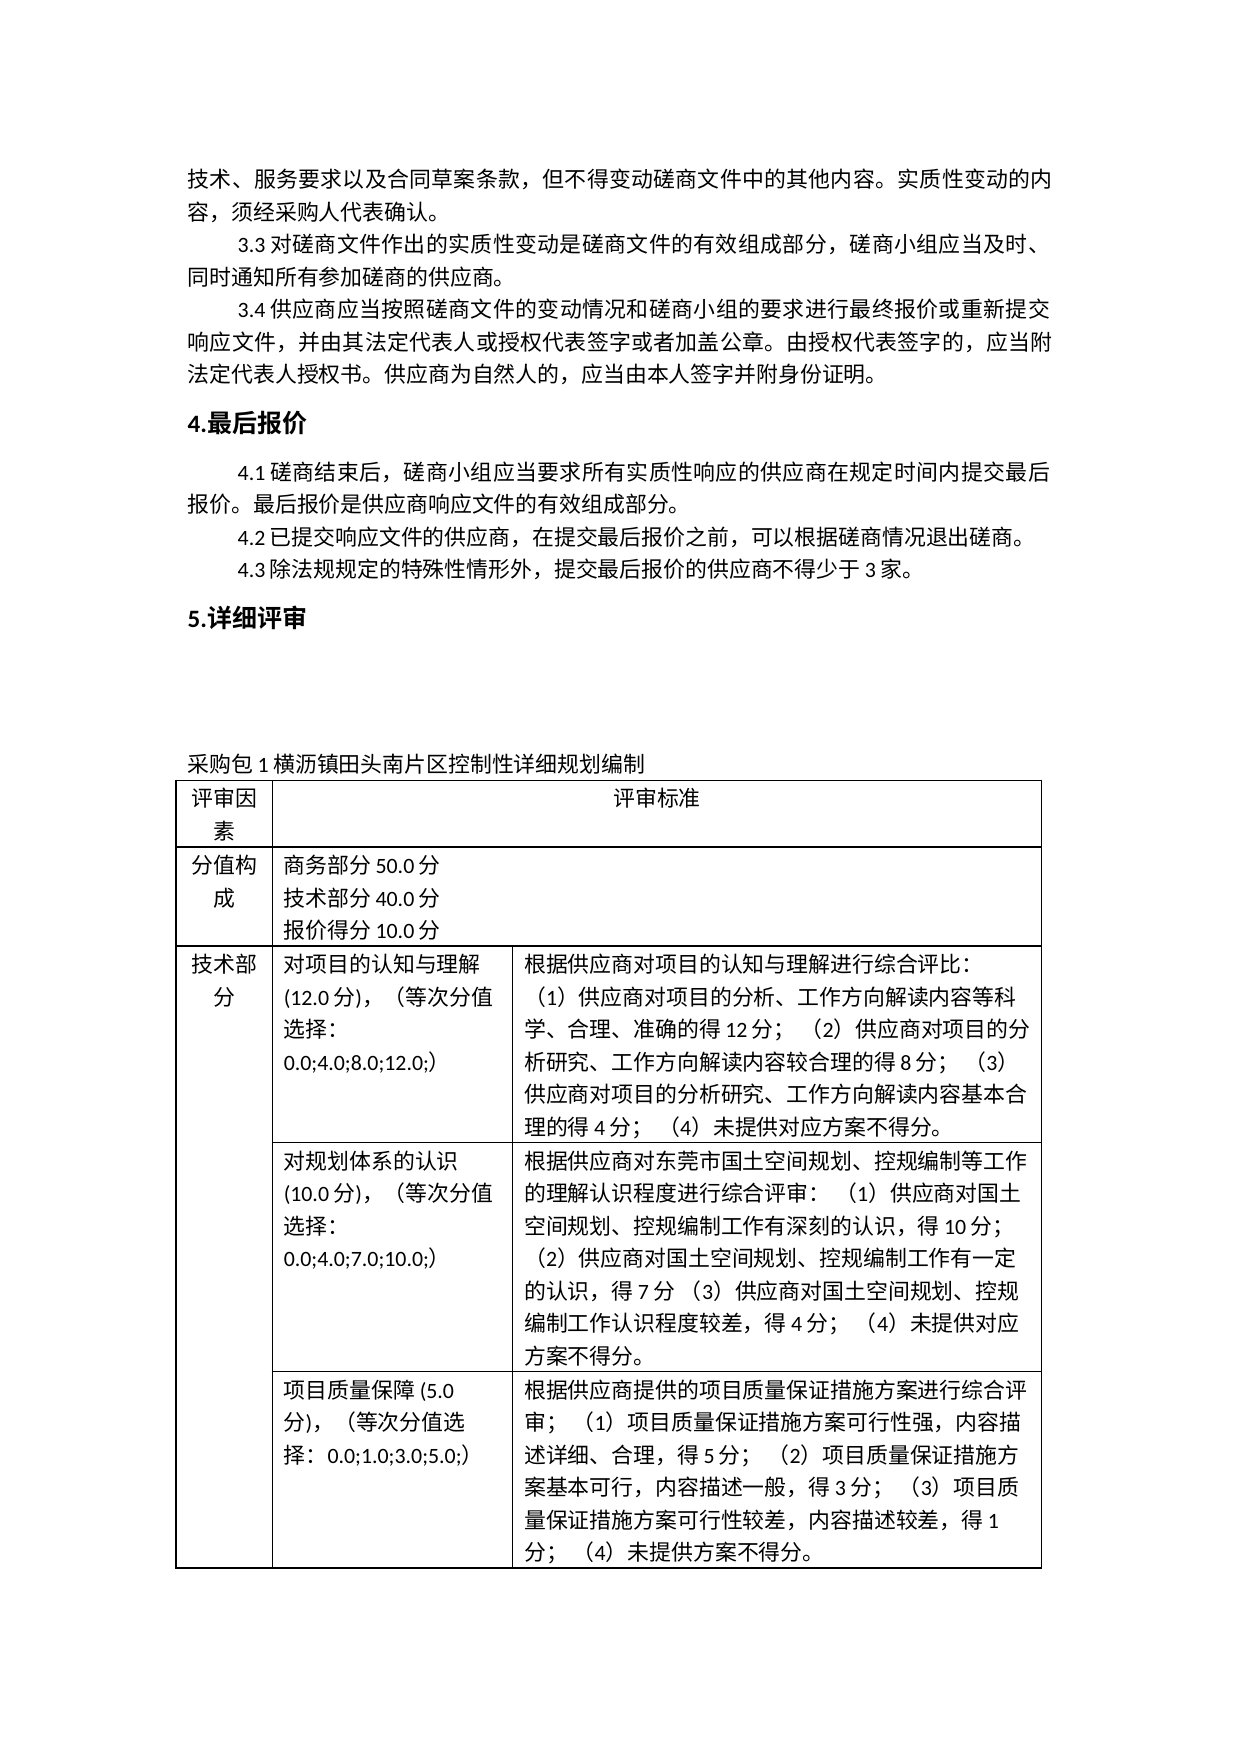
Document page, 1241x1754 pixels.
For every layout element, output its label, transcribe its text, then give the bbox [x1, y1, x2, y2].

table_header 评审因素 [177, 781, 272, 846]
table_cell 商务部分50.0分 技术部分40.0分 报价得分10.0分 [273, 848, 1041, 945]
text 5.详细评审 [187, 584, 1053, 649]
table_cell 根据供应商对东莞市国土空间规划、控规编制等工作的理解认识程度进行综合评审： （1）供应商对国土空间规划、控规编制工作有深刻的认识，得10分； （2）供应商对国土空间规划、控规编制工作有一定的认识，得7分 （3）供应商对国土空间规划、控规编制工作认识程度较差，得4分； （4）未提供对应方案不得分。 [513, 1143, 1041, 1371]
table_cell 对规划体系的认识 (10.0分)，（等次分值选择：0.0;4.0;7.0;10.0;） [273, 1143, 512, 1371]
table_header 评审标准 [273, 781, 1041, 846]
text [187, 162, 1053, 227]
text 4.1磋商结束后，磋商小组应当要求所有实质性响应的供应商在规定时间内提交最后报价。最后报价是供应商响应文件的有效组成部分。 [187, 454, 1053, 519]
text 3.4供应商应当按照磋商文件的变动情况和磋商小组的要求进行最终报价或重新提交响应文件，并由其法定代表人或授权代表签字或者加盖公章。由授权代表签字的，应当附法定代表人授权书。供应商为自然人的，应当由本人签字并附身份证明。 [187, 292, 1053, 389]
text 采购包1横沥镇田头南片区控制性详细规划编制 [187, 747, 1053, 779]
text 4.3除法规规定的特殊性情形外，提交最后报价的供应商不得少于3家。 [187, 552, 1053, 584]
table_cell 对项目的认知与理解 (12.0分)，（等次分值选择：0.0;4.0;8.0;12.0;） [273, 947, 512, 1142]
text 4.2已提交响应文件的供应商，在提交最后报价之前，可以根据磋商情况退出磋商。 [187, 519, 1053, 552]
table_cell 根据供应商提供的项目质量保证措施方案进行综合评审； （1）项目质量保证措施方案可行性强，内容描述详细、合理，得5分； （2）项目质量保证措施方案基本可行，内容描述一般，得3分； （3）项目质量保证措施方案可行性较差，内容描述较差，得1分； （4）未提供方案不得分。 [513, 1372, 1041, 1567]
table_cell 技术部分 [177, 947, 272, 1567]
table_cell 根据供应商对项目的认知与理解进行综合评比： （1）供应商对项目的分析、工作方向解读内容等科学、合理、准确的得12分； （2）供应商对项目的分析研究、工作方向解读内容较合理的得8分； （3）供应商对项目的分析研究、工作方向解读内容基本合理的得4分； （4）未提供对应方案不得分。 [513, 947, 1041, 1142]
text 4.最后报价 [187, 389, 1053, 454]
table_cell 项目质量保障 (5.0分)，（等次分值选择：0.0;1.0;3.0;5.0;） [273, 1372, 512, 1567]
table_cell 分值构成 [177, 848, 272, 945]
text 3.3对磋商文件作出的实质性变动是磋商文件的有效组成部分，磋商小组应当及时、同时通知所有参加磋商的供应商。 [187, 227, 1053, 292]
